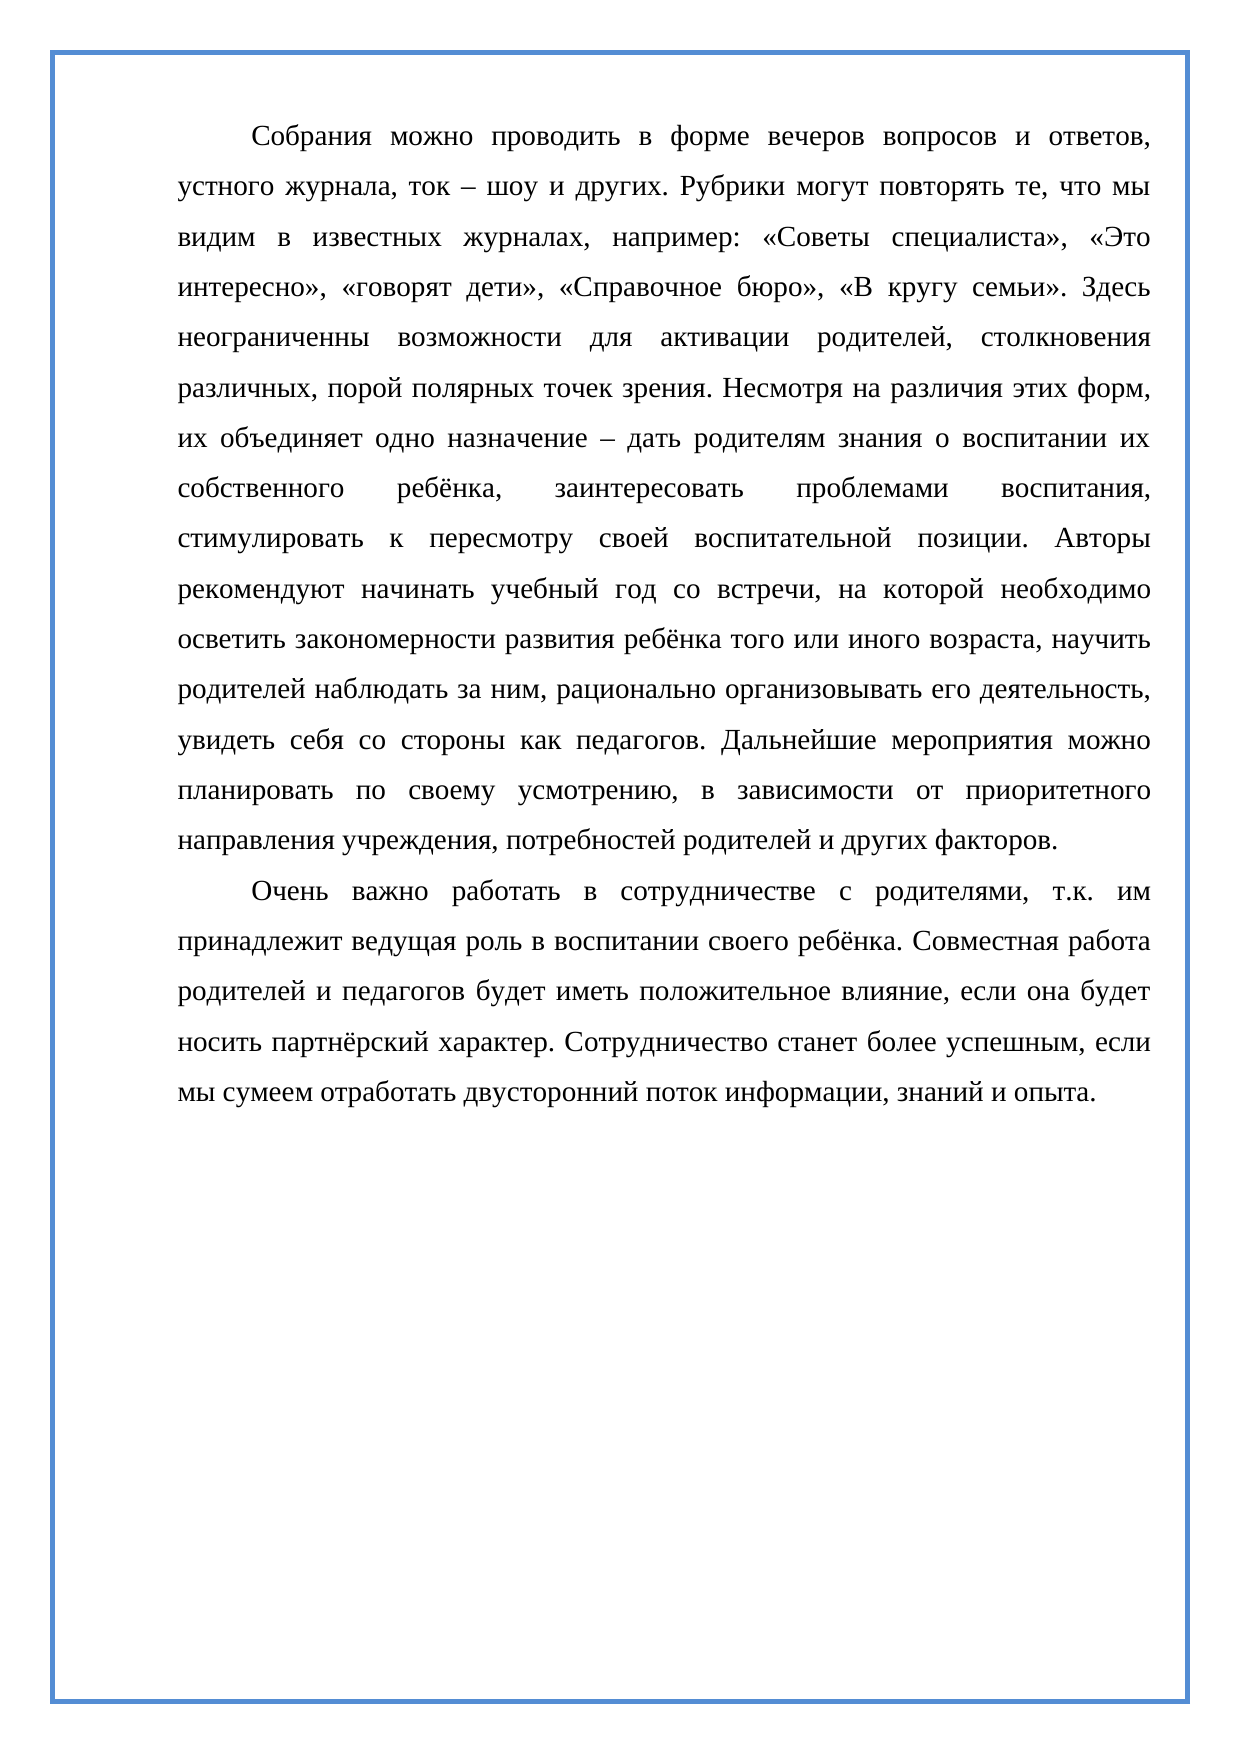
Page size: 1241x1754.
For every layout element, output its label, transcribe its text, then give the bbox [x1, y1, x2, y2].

text Очень важно работать в сотрудничестве с родителями, т.к. им принадлежит ведущая роль в воспитании своего ребёнка. Совместная работа родителей и педагогов будет иметь положительное влияние, если она будет носить партнёрский характер. Сотрудничество станет более успешным, если мы сумеем отработать двусторонний поток информации, знаний и опыта. [177, 873, 1152, 1108]
text Собрания можно проводить в форме вечеров вопросов и ответов, устного журнала, ток – шоу и других. Рубрики могут повторять те, что мы видим в известных журналах, например: «Советы специалиста», «Это интересно», «говорят дети», «Справочное бюро», «В кругу семьи». Здесь неограниченны возможности для активации родителей, столкновения различных, порой полярных точек зрения. Несмотря на различия этих форм, их объединяет одно назначение – дать родителям знания о воспитании их собственного ребёнка, заинтересовать проблемами воспитания, стимулировать к пересмотру своей воспитательной позиции. Авторы рекомендуют начинать учебный год со встречи, на которой необходимо осветить закономерности развития ребёнка того или иного возраста, научить родителей наблюдать за ним, рационально организовывать его деятельность, увидеть себя со стороны как педагогов. Дальнейшие мероприятия можно планировать по своему усмотрению, в зависимости от приоритетного направления учреждения, потребностей родителей и других факторов. [177, 118, 1152, 856]
